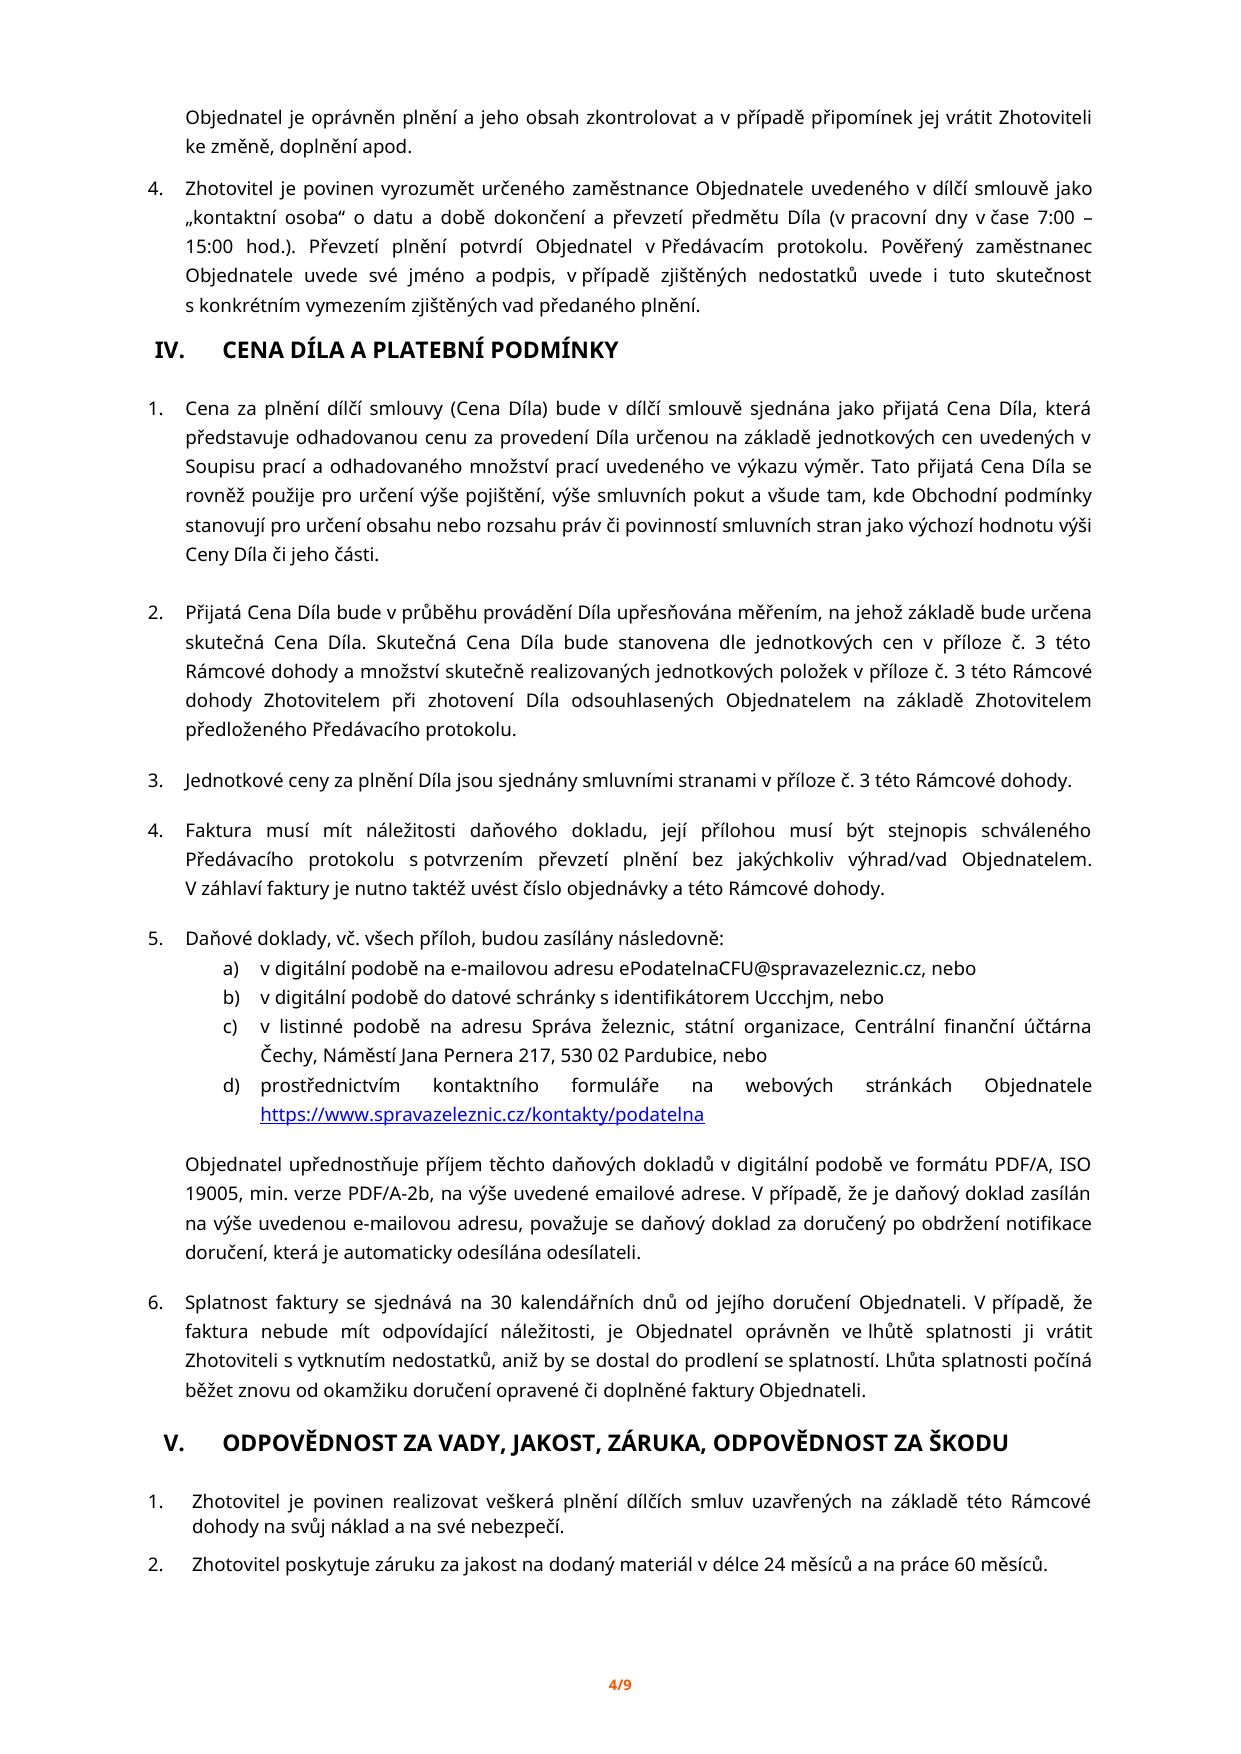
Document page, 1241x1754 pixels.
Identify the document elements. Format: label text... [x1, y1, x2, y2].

list Daňové doklady, vč. všech příloh, budou zasílány následovně: [148, 926, 1093, 951]
list v digitální podobě do datové schránky s identifikátorem Uccchjm, nebo [223, 984, 1093, 1010]
list v listinné podobě na adresu Správa železnic, státní organizace, Centrální finanční účtárna Čechy, Náměstí Jana Pernera 217, 530 02 Pardubice, nebo [223, 1013, 1093, 1068]
list Faktura musí mít náležitosti daňového dokladu, její přílohou musí být stejnopis schváleného Předávacího protokolu s potvrzením převzetí plnění bez jakýchkoliv výhrad/vad Objednatelem. V záhlaví faktury je nutno taktéž uvést číslo objednávky a této Rámcové dohody. [148, 817, 1093, 901]
list Splatnost faktury se sjednává na 30 kalendářních dnů od jejího doručení Objednateli. V případě, že faktura nebude mít odpovídající náležitosti, je Objednatel oprávněn ve lhůtě splatnosti ji vrátit Zhotoviteli s vytknutím nedostatků, aniž by se dostal do prodlení se splatností. Lhůta splatnosti počíná běžet znovu od okamžiku doručení opravené či doplněné faktury Objednateli. [148, 1289, 1093, 1403]
list Přijatá Cena Díla bude v průběhu provádění Díla upřesňována měřením, na jehož základě bude určena skutečná Cena Díla. Skutečná Cena Díla bude stanovena dle jednotkových cen v příloze č. 3 této Rámcové dohody a množství skutečně realizovaných jednotkových položek v příloze č. 3 této Rámcové dohody Zhotovitelem při zhotovení Díla odsouhlasených Objednatelem na základě Zhotovitelem předloženého Předávacího protokolu. [148, 600, 1093, 742]
list v digitální podobě na e-mailovou adresu ePodatelnaCFU@spravazeleznic.cz, nebo [223, 955, 1093, 980]
list Zhotovitel je povinen realizovat veškerá plnění dílčích smluv uzavřených na základě této Rámcové dohody na svůj náklad a na své nebezpečí. [148, 1488, 1093, 1539]
text Zhotovitel je povinen vyrozumět určeného zaměstnance Objednatele uvedeného v dílčí smlouvě jako „kontaktní osoba“ o datu a době dokončení a převzetí předmětu Díla (v pracovní dny v čase 7:00 – 15:00 hod.). Převzetí plnění potvrdí Objednatel v Předávacím protokolu. Pověřený zaměstnanec Objednatele uvede své jméno a podpis, v případě zjištěných nedostatků uvede i tuto skutečnost s konkrétním vymezením zjištěných vad předaného plnění. [148, 175, 1093, 318]
list Jednotkové ceny za plnění Díla jsou sjednány smluvními stranami v příloze č. 3 této Rámcové dohody. [148, 767, 1093, 792]
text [148, 104, 1093, 159]
list ODPOVĚDNOST ZA VADY, JAKOST, ZÁRUKA, ODPOVĚDNOST ZA ŠKODU [185, 1427, 1093, 1458]
list prostřednictvím kontaktního formuláře na webových stránkách Objednatele https://www.spravazeleznic.cz/kontakty/podatelna [223, 1072, 1093, 1127]
text Objednatel upřednostňuje příjem těchto daňových dokladů v digitální podobě ve formátu PDF/A, ISO 19005, min. verze PDF/A-2b, na výše uvedené emailové adrese. V případě, že je daňový doklad zasílán na výše uvedenou e-mailovou adresu, považuje se daňový doklad za doručený po obdržení notifikace doručení, která je automaticky odesílána odesílateli. [185, 1151, 1093, 1265]
list Cena za plnění dílčí smlouvy (Cena Díla) bude v dílčí smlouvě sjednána jako přijatá Cena Díla, která představuje odhadovanou cenu za provedení Díla určenou na základě jednotkových cen uvedených v Soupisu prací a odhadovaného množství prací uvedeného ve výkazu výměr. Tato přijatá Cena Díla se rovněž použije pro určení výše pojištění, výše smluvních pokut a všude tam, kde Obchodní podmínky stanovují pro určení obsahu nebo rozsahu práv či povinností smluvních stran jako výchozí hodnotu výši Ceny Díla či jeho části. [148, 395, 1093, 567]
list CENA DÍLA A PLATEBNÍ PODMÍNKY [185, 334, 1093, 365]
list Zhotovitel poskytuje záruku za jakost na dodaný materiál v délce 24 měsíců a na práce 60 měsíců. [148, 1552, 1093, 1577]
